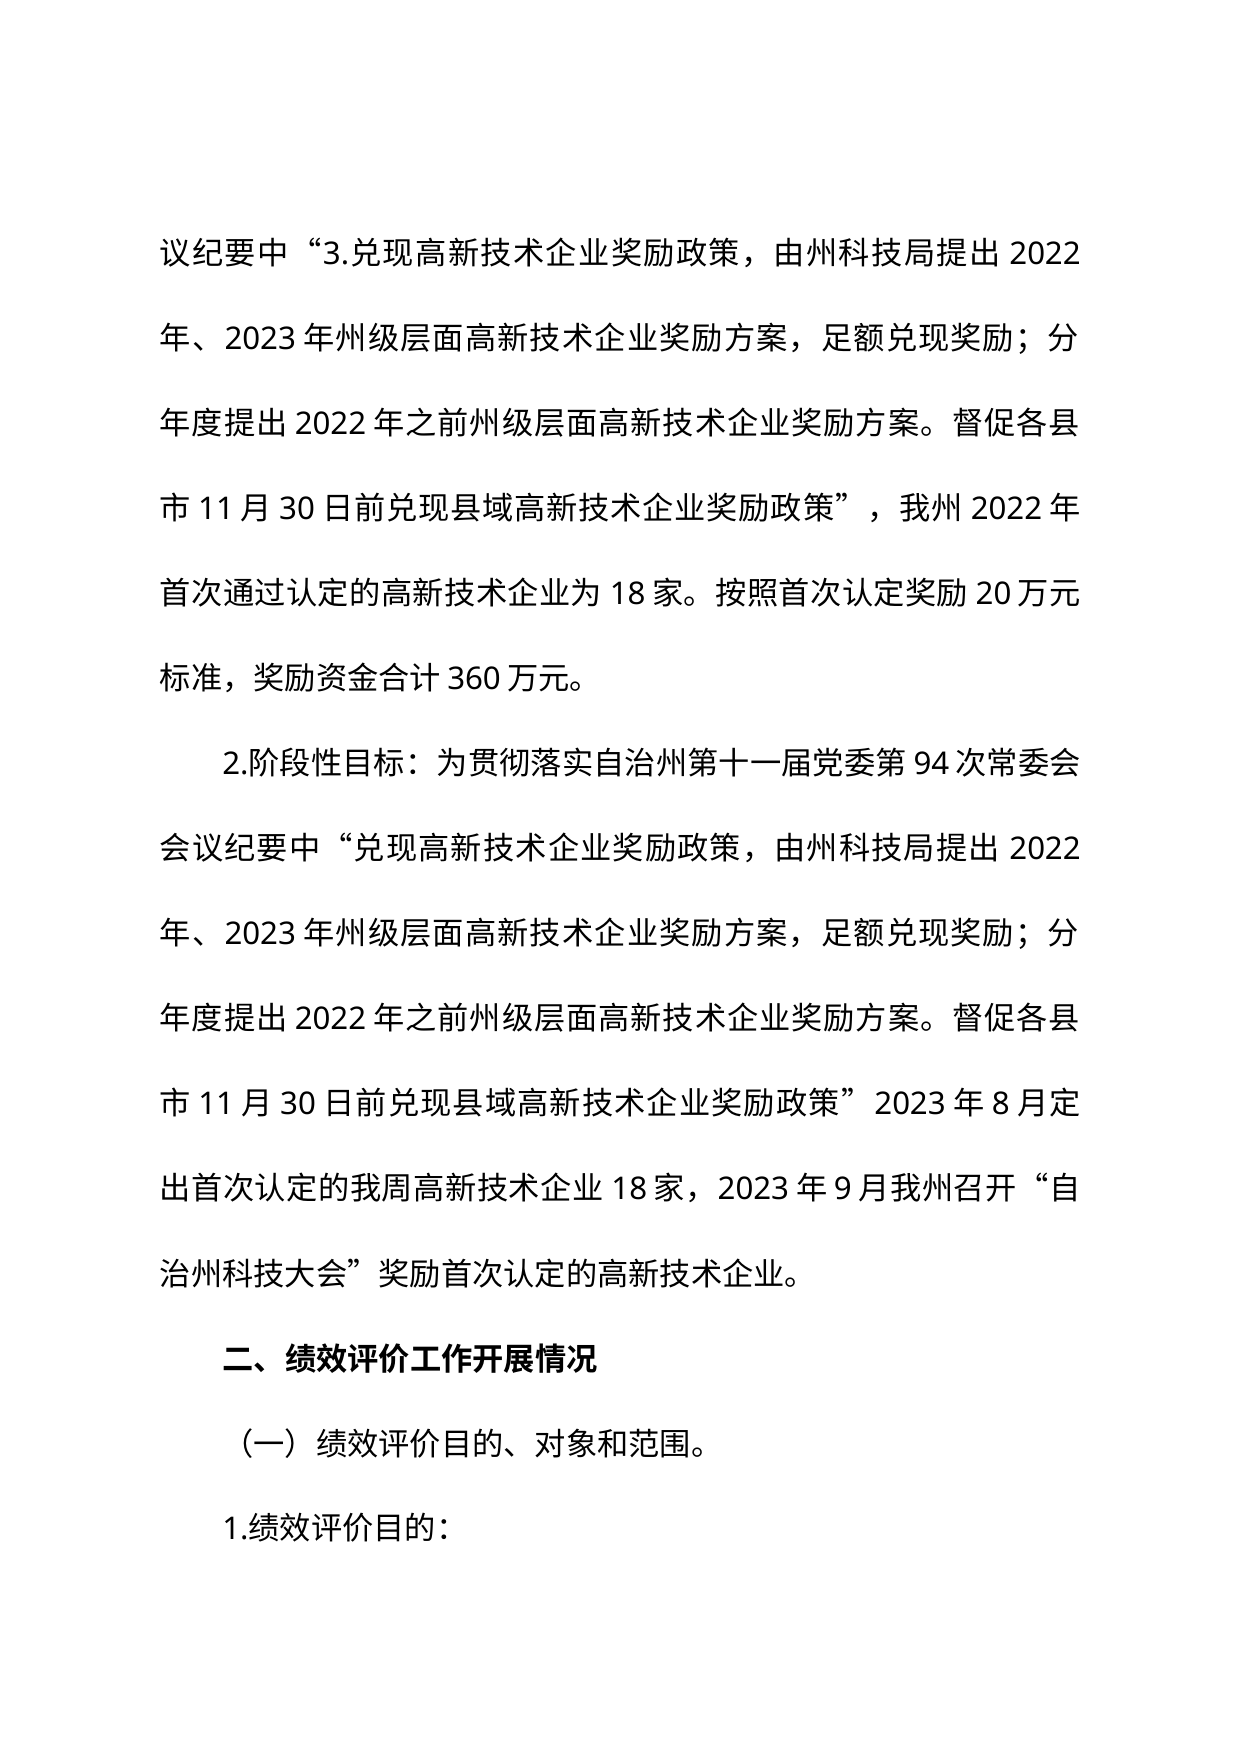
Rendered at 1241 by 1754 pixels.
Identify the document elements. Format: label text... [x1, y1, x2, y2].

text 2.阶段性目标：为贯彻落实自治州第十一届党委第94次常委会会议纪要中“兑现高新技术企业奖励政策，由州科技局提出2022年、2023年州级层面高新技术企业奖励方案，足额兑现奖励；分年度提出2022年之前州级层面高新技术企业奖励方案。督促各县市11月30日前兑现县域高新技术企业奖励政策”2023年8月定出首次认定的我周高新技术企业18家，2023年9月我州召开“自治州科技大会”奖励首次认定的高新技术企业。 [159, 719, 1081, 1314]
subtitle （一）绩效评价目的、对象和范围。 [159, 1399, 1081, 1484]
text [159, 209, 1081, 719]
subtitle 二、绩效评价工作开展情况 [159, 1314, 1081, 1399]
text 1.绩效评价目的： [159, 1484, 1081, 1569]
